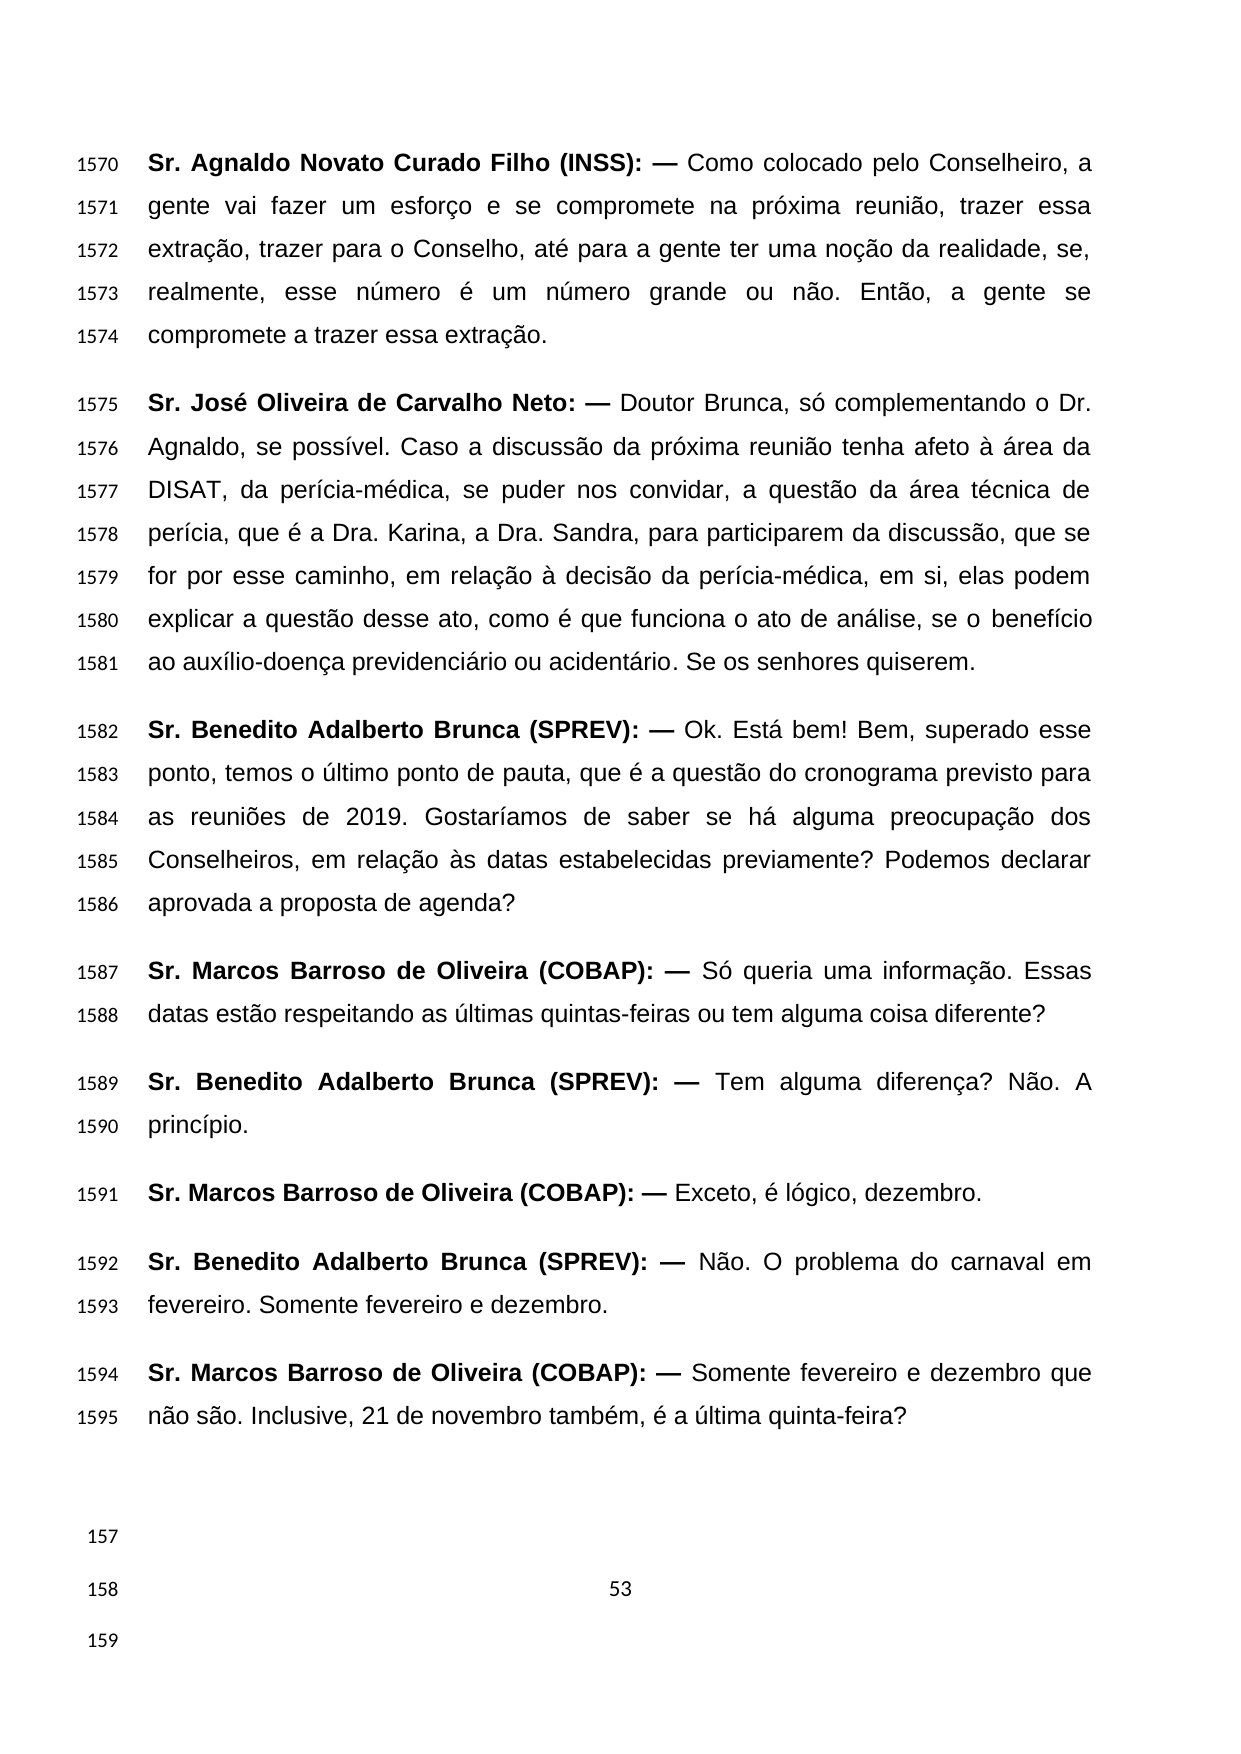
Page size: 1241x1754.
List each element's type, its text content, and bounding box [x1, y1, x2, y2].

text Sr. Marcos Barroso de Oliveira (COBAP): — Somente fevereiro e dezembro que não são. Inclusive, 21 de novembro também, é a última quinta-feira? [148, 1358, 1092, 1429]
text Sr. Marcos Barroso de Oliveira (COBAP): — Só queria uma informação. Essas datas estão respeitando as últimas quintas-feiras ou tem alguma coisa diferente? [148, 956, 1092, 1028]
text Sr. Benedito Adalberto Brunca (SPREV): — Não. O problema do carnaval em fevereiro. Somente fevereiro e dezembro. [148, 1246, 1092, 1318]
text Sr. José Oliveira de Carvalho Neto: — Doutor Brunca, só complementando o Dr. Agnaldo, se possível. Caso a discussão da próxima reunião tenha afeto à área da DISAT, da perícia-médica, se puder nos convidar, a questão da área técnica de perícia, que é a Dra. Karina, a Dra. Sandra, para participarem da discussão, que se for por esse caminho, em relação à decisão da perícia-médica, em si, elas podem explicar a questão desse ato, como é que funciona o ato de análise, se o benefício ao auxílio-doença previdenciário ou acidentário. Se os senhores quiserem. [148, 388, 1092, 676]
text Sr. Benedito Adalberto Brunca (SPREV): — Tem alguma diferença? Não. A princípio. [148, 1067, 1092, 1139]
text Sr. Agnaldo Novato Curado Filho (INSS): — Como colocado pelo Conselheiro, a gente vai fazer um esforço e se compromete na próxima reunião, trazer essa extração, trazer para o Conselho, até para a gente ter uma noção da realidade, se, realmente, esse número é um número grande ou não. Então, a gente se compromete a trazer essa extração. [148, 148, 1092, 349]
text Sr. Benedito Adalberto Brunca (SPREV): — Ok. Está bem! Bem, superado esse ponto, temos o último ponto de pauta, que é a questão do cronograma previsto para as reuniões de 2019. Gostaríamos de saber se há alguma preocupação dos Conselheiros, em relação às datas estabelecidas previamente? Podemos declarar aprovada a proposta de agenda? [148, 715, 1092, 916]
text Sr. Marcos Barroso de Oliveira (COBAP): — Exceto, é lógico, dezembro. [148, 1178, 1092, 1207]
